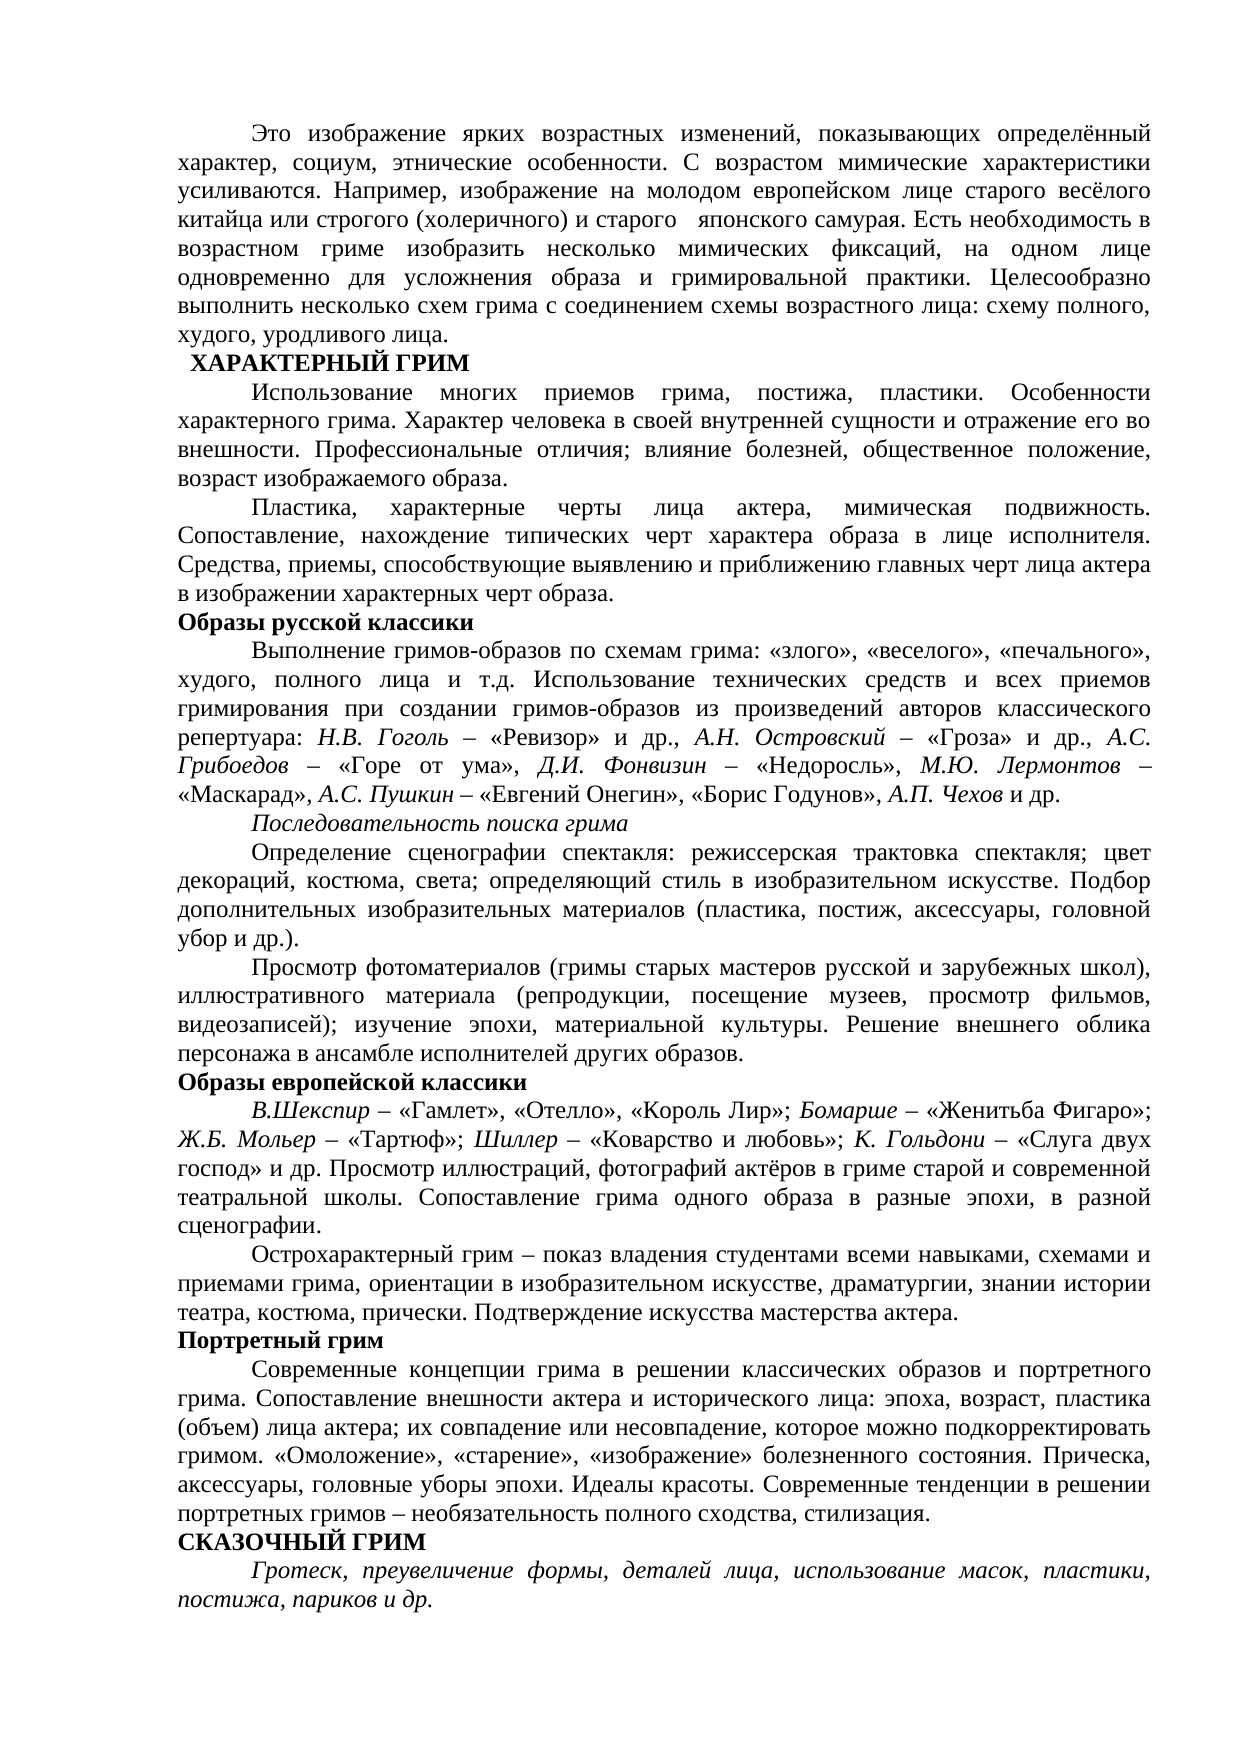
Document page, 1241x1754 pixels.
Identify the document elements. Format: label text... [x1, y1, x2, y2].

text ХАРАКТЕРНЫЙ ГРИМ [177, 348, 1152, 377]
text Образы европейской классики [177, 1067, 1152, 1096]
text Определение сценографии спектакля: режиссерская трактовка спектакля; цвет декораций, костюма, света; определяющий стиль в изобразительном искусстве. Подбор дополнительных изобразительных материалов (пластика, постиж, аксессуары, головной убор и др.). [177, 837, 1152, 952]
text Последовательность поиска грима [177, 808, 1152, 837]
text Пластика, характерные черты лица актера, мимическая подвижность. Сопоставление, нахождение типических черт характера образа в лице исполнителя. Средства, приемы, способствующие выявлению и приближению главных черт лица актера в изображении характерных черт образа. [177, 492, 1152, 607]
text Портретный грим [177, 1326, 1152, 1354]
text СКАЗОЧНЫЙ ГРИМ [177, 1527, 1152, 1556]
text Просмотр фотоматериалов (гримы старых мастеров русской и зарубежных школ), иллюстративного материала (репродукции, посещение музеев, просмотр фильмов, видеозаписей); изучение эпохи, материальной культуры. Решение внешнего облика персонажа в ансамбле исполнителей других образов. [177, 952, 1152, 1067]
text Гротеск, преувеличение формы, деталей лица, использование масок, пластики, постижа, париков и др. [177, 1556, 1152, 1613]
text В.Шекспир – «Гамлет», «Отелло», «Король Лир»; Бомарше – «Женитьба Фигаро»; Ж.Б. Мольер – «Тартюф»; Шиллер – «Коварство и любовь»; К. Гольдони – «Слуга двух господ» и др. Просмотр иллюстраций, фотографий актёров в гриме старой и современной театральной школы. Сопоставление грима одного образа в разные эпохи, в разной сценографии. [177, 1096, 1152, 1239]
text Острохарактерный грим – показ владения студентами всеми навыками, схемами и приемами грима, ориентации в изобразительном искусстве, драматургии, знании истории театра, костюма, прически. Подтверждение искусства мастерства актера. [177, 1239, 1152, 1326]
text Современные концепции грима в решении классических образов и портретного грима. Сопоставление внешности актера и исторического лица: эпоха, возраст, пластика (объем) лица актера; их совпадение или несовпадение, которое можно подкорректировать гримом. «Омоложение», «старение», «изображение» болезненного состояния. Прическа, аксессуары, головные уборы эпохи. Идеалы красоты. Современные тенденции в решении портретных гримов – необязательность полного сходства, стилизация. [177, 1354, 1152, 1527]
text Использование многих приемов грима, постижа, пластики. Особенности характерного грима. Характер человека в своей внутренней сущности и отражение его во внешности. Профессиональные отличия; влияние болезней, общественное положение, возраст изображаемого образа. [177, 377, 1152, 492]
text Образы русской классики [177, 607, 1152, 636]
text Это изображение ярких возрастных изменений, показывающих определённый характер, социум, этнические особенности. С возрастом мимические характеристики усиливаются. Например, изображение на молодом европейском лице старого весёлого китайца или строгого (холеричного) и старого японского самурая. Есть необходимость в возрастном гриме изобразить несколько мимических фиксаций, на одном лице одновременно для усложнения образа и гримировальной практики. Целесообразно выполнить несколько схем грима с соединением схемы возрастного лица: схему полного, худого, уродливого лица. [177, 118, 1152, 348]
text Выполнение гримов-образов по схемам грима: «злого», «веселого», «печального», худого, полного лица и т.д. Использование технических средств и всех приемов гримирования при создании гримов-образов из произведений авторов классического репертуара: Н.В. Гоголь – «Ревизор» и др., А.Н. Островский – «Гроза» и др., А.С. Грибоедов – «Горе от ума», Д.И. Фонвизин – «Недоросль», М.Ю. Лермонтов – «Маскарад», А.С. Пушкин – «Евгений Онегин», «Борис Годунов», А.П. Чехов и др. [177, 636, 1152, 808]
